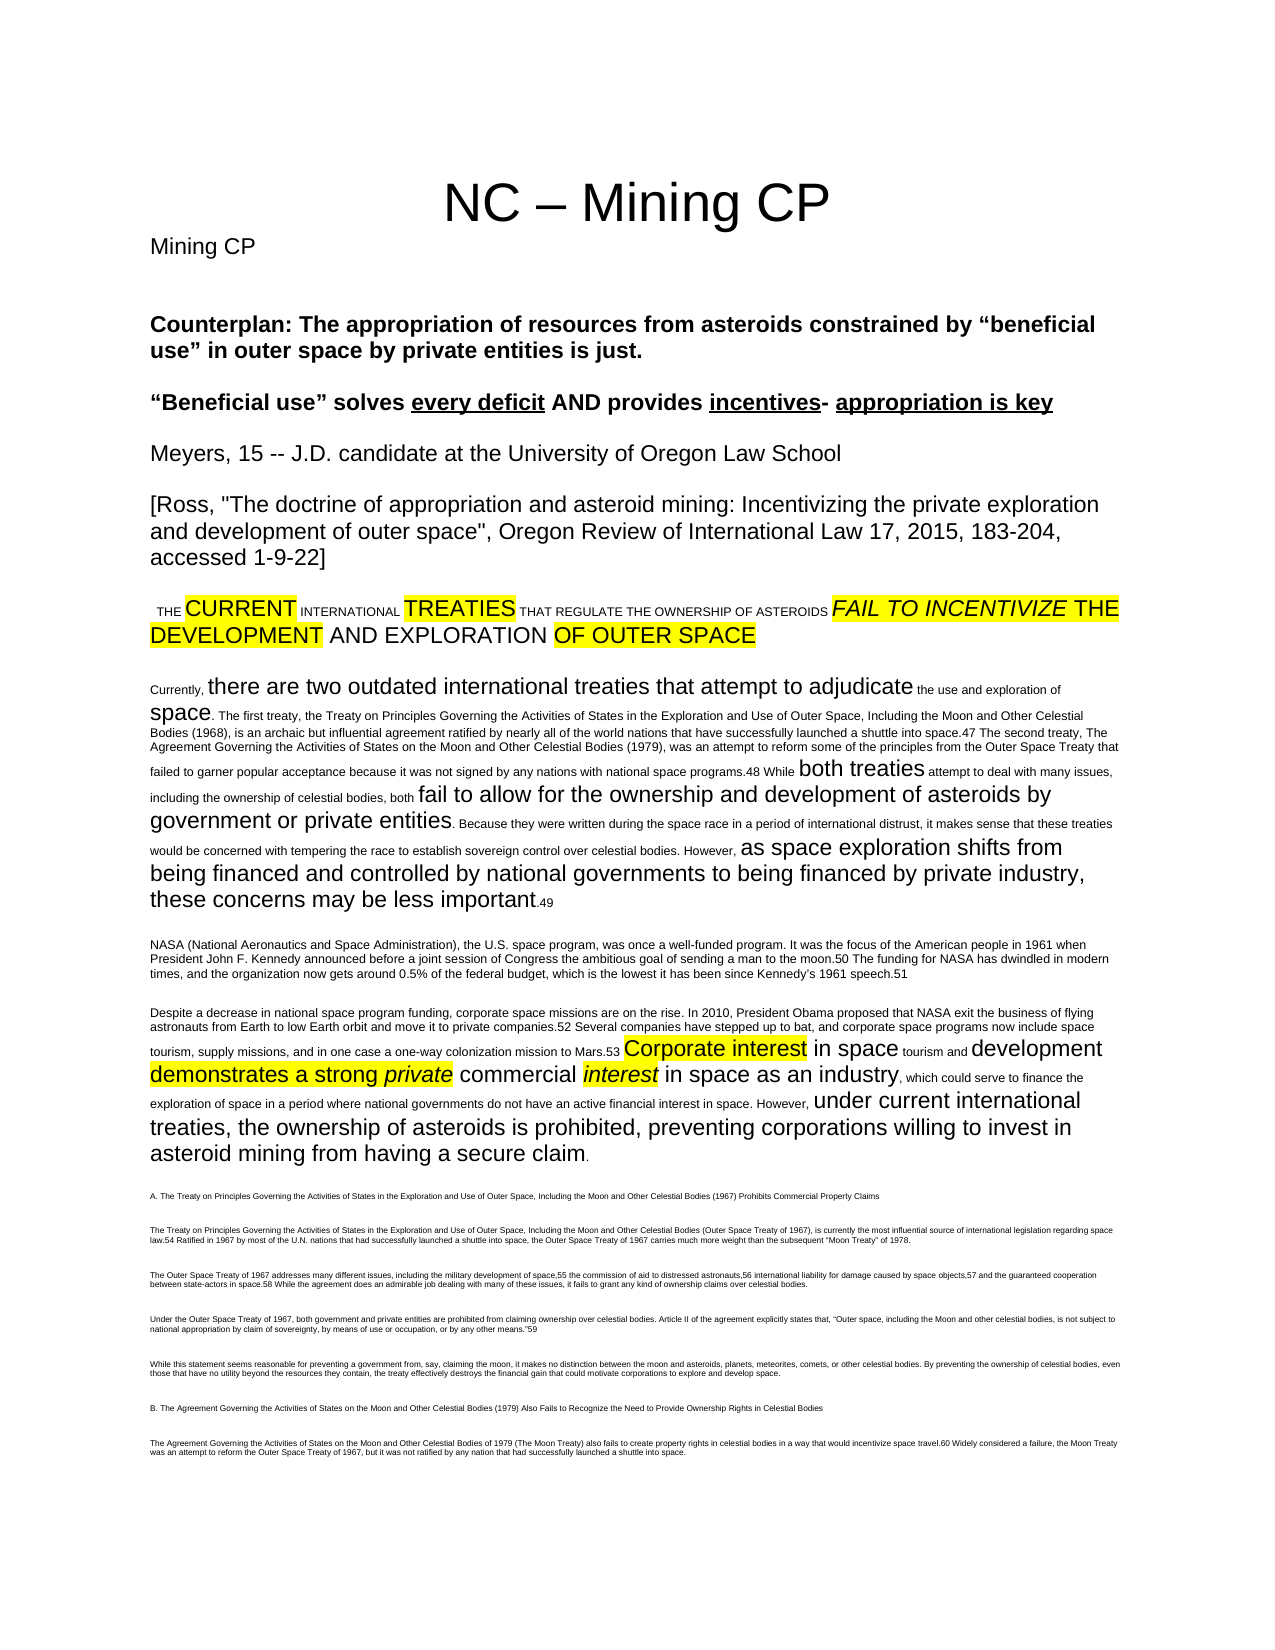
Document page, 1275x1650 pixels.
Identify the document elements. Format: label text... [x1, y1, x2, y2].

subtitle “Beneficial use” solves every deficit AND provides incentives- appropriation is key [150, 388, 1125, 415]
text Currently, there are two outdated international treaties that attempt to adjudicate the use and exploration of space. The first treaty, the Treaty on Principles Governing the Activities of States in the Exploration and Use of Outer Space, Including the Moon and Other Celestial Bodies (1968), is an archaic but influential agreement ratified by nearly all of the world nations that have successfully launched a shuttle into space.47 The second treaty, The Agreement Governing the Activities of States on the Moon and Other Celestial Bodies (1979), was an attempt to reform some of the principles from the Outer Space Treaty that failed to garner popular acceptance because it was not signed by any nations with national space programs.48 While both treaties attempt to deal with many issues, including the ownership of celestial bodies, both fail to allow for the ownership and development of asteroids by government or private entities. Because they were written during the space race in a period of international distrust, it makes sense that these treaties would be concerned with tempering the race to establish sovereign control over celestial bodies. However, as space exploration shifts from being financed and controlled by national governments to being financed by private industry, these concerns may be less important.49 [150, 673, 1125, 913]
text Meyers, 15 -- J.D. candidate at the University of Oregon Law School [150, 440, 1125, 466]
title NC – Mining CP [150, 171, 1125, 233]
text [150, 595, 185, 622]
subtitle Counterplan: The appropriation of resources from asteroids constrained by “beneficial use” in outer space by private entities is just. [150, 311, 1125, 363]
text NASA (National Aeronautics and Space Administration), the U.S. space program, was once a well-funded program. It was the focus of the American people in 1961 when President John F. Kennedy announced before a joint session of Congress the ambitious goal of sending a man to the moon.50 The funding for NASA has dwindled in modern times, and the organization now gets around 0.5% of the federal budget, which is the lowest it has been since Kennedy’s 1961 speech.51 [150, 938, 1125, 981]
text Mining CP [150, 233, 1125, 259]
text THE CURRENT INTERNATIONAL TREATIES THAT REGULATE THE OWNERSHIP OF ASTEROIDS FAIL TO INCENTIVIZE THE DEVELOPMENT AND EXPLORATION OF OUTER SPACE [297, 595, 1125, 648]
text Despite a decrease in national space program funding, corporate space missions are on the rise. In 2010, President Obama proposed that NASA exit the business of flying astronauts from Earth to low Earth orbit and move it to private companies.52 Several companies have stepped up to bat, and corporate space programs now include space tourism, supply missions, and in one case a one-way colonization mission to Mars.53 Corporate interest in space tourism and development demonstrates a strong private commercial interest in space as an industry, which could serve to finance the exploration of space in a period where national governments do not have an active financial interest in space. However, under current international treaties, the ownership of asteroids is prohibited, preventing corporations willing to invest in asteroid mining from having a secure claim. [150, 1006, 1125, 1166]
text [Ross, "The doctrine of appropriation and asteroid mining: Incentivizing the private exploration and development of outer space", Oregon Review of International Law 17, 2015, 183-204, accessed 1-9-22] [150, 491, 1125, 570]
